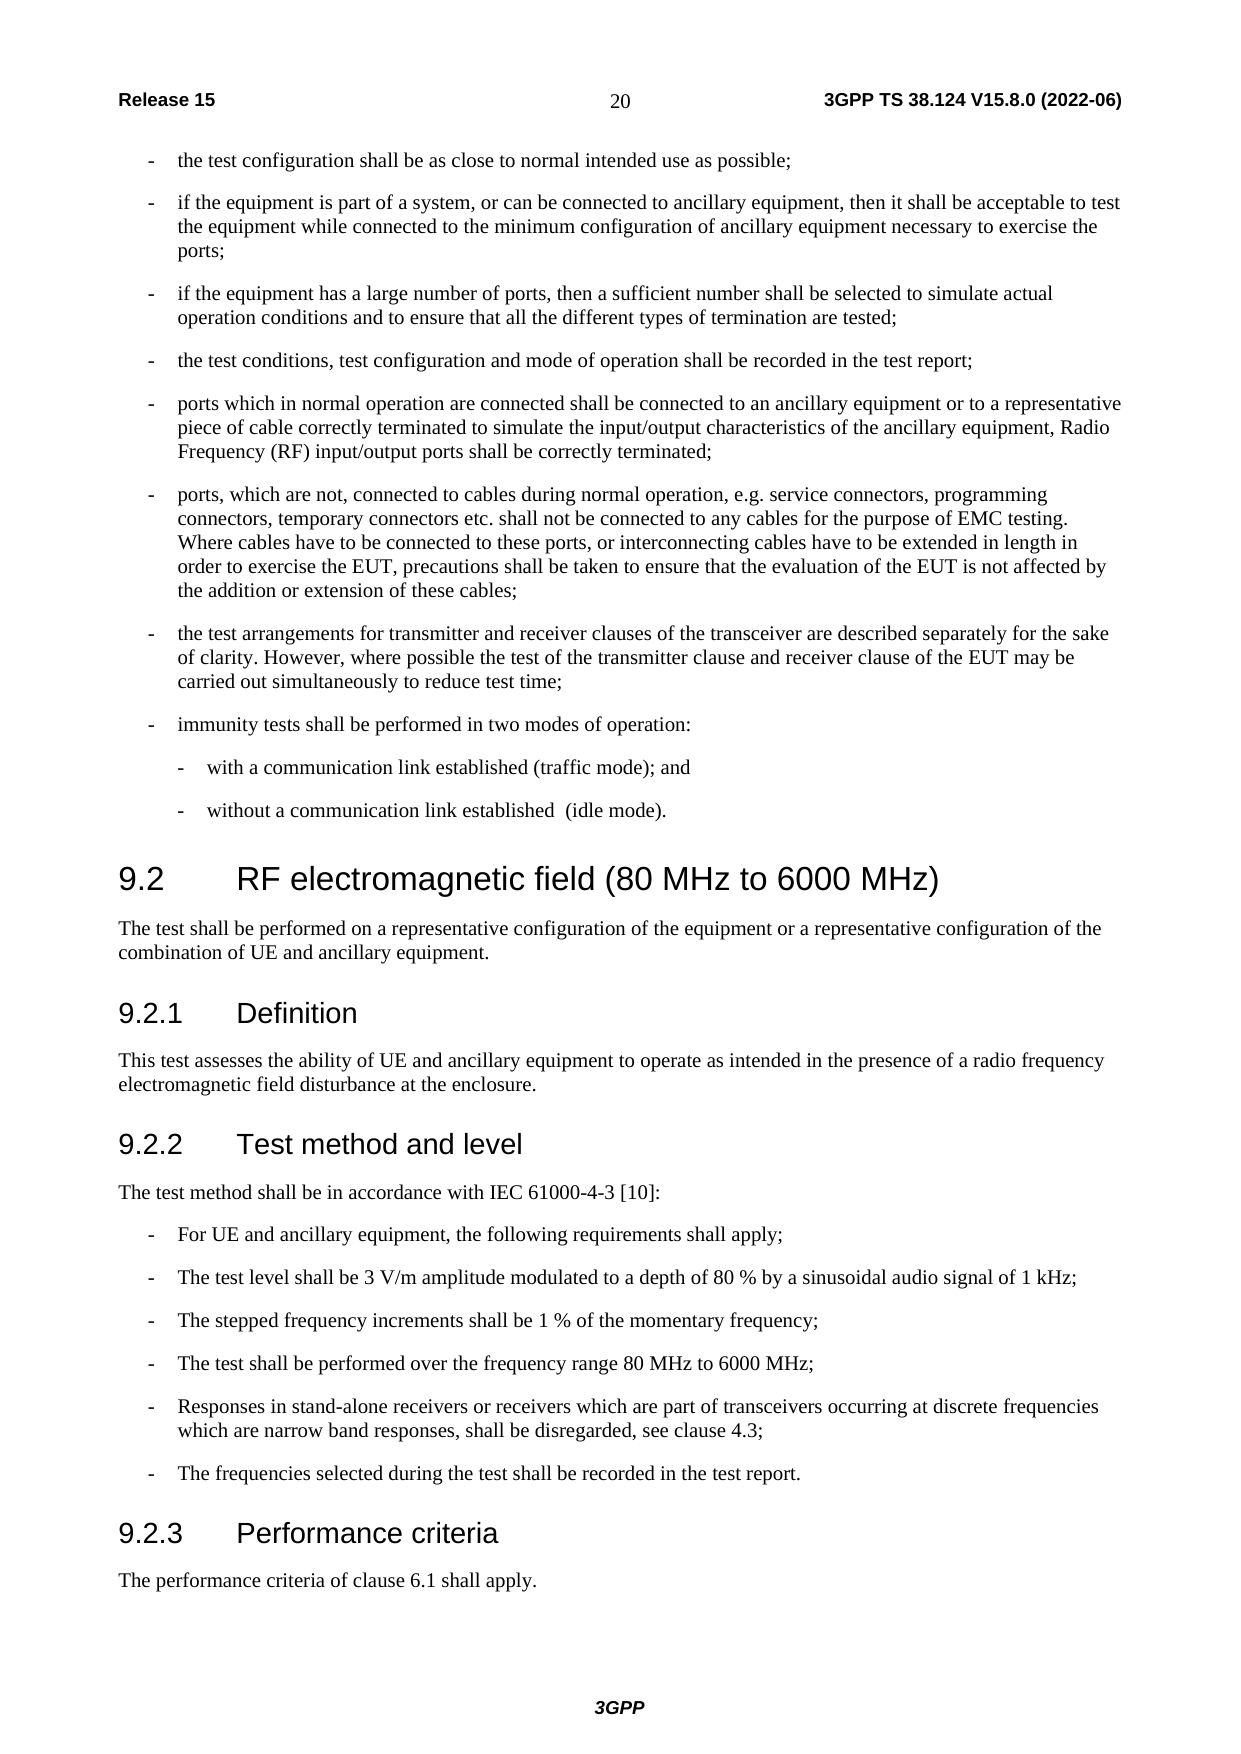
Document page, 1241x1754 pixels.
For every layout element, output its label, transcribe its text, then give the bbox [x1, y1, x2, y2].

text - The test level shall be 3 V/m amplitude modulated to a depth of 80 % by a sinusoidal audio signal of 1 kHz; [148, 1265, 1122, 1289]
text - For UE and ancillary equipment, the following requirements shall apply; [148, 1222, 1122, 1246]
text - without a communication link established (idle mode). [177, 797, 1122, 822]
text - ports, which are not, connected to cables during normal operation, e.g. service connectors, programming connectors, temporary connectors etc. shall not be connected to any cables for the purpose of EMC testing. Where cables have to be connected to these ports, or interconnecting cables have to be extended in length in order to exercise the EUT, precautions shall be taken to ensure that the evaluation of the EUT is not affected by the addition or extension of these cables; [148, 482, 1122, 602]
text - immunity tests shall be performed in two modes of operation: [148, 712, 1122, 736]
text - the test conditions, test configuration and mode of operation shall be recorded in the test report; [148, 348, 1122, 372]
text - The test shall be performed over the frequency range 80 MHz to 6000 MHz; [148, 1351, 1122, 1375]
text - The stepped frequency increments shall be 1 % of the momentary frequency; [148, 1308, 1122, 1332]
text - the test configuration shall be as close to normal intended use as possible; [148, 147, 1122, 172]
text - Responses in stand-alone receivers or receivers which are part of transceivers occurring at discrete frequencies which are narrow band responses, shall be disregarded, see clause 4.3; [148, 1394, 1122, 1442]
text - if the equipment has a large number of ports, then a sufficient number shall be selected to simulate actual operation conditions and to ensure that all the different types of termination are tested; [148, 281, 1122, 329]
subtitle 9.2.1 Definition [118, 996, 1122, 1029]
text The performance criteria of clause 6.1 shall apply. [118, 1568, 1121, 1592]
text The test method shall be in accordance with IEC 61000-4-3 [10]: [118, 1179, 1122, 1204]
text - The frequencies selected during the test shall be recorded in the test report. [148, 1461, 1122, 1484]
text This test assesses the ability of UE and ancillary equipment to operate as intended in the presence of a radio frequency electromagnetic field disturbance at the enclosure. [118, 1048, 1121, 1096]
text - if the equipment is part of a system, or can be connected to ancillary equipment, then it shall be acceptable to test the equipment while connected to the minimum configuration of ancillary equipment necessary to exercise the ports; [148, 190, 1122, 262]
text - the test arrangements for transmitter and receiver clauses of the transceiver are described separately for the sake of clarity. However, where possible the test of the transmitter clause and receiver clause of the EUT may be carried out simultaneously to reduce test time; [148, 621, 1122, 693]
text - with a communication link established (traffic mode); and [177, 755, 1122, 779]
subtitle 9.2 RF electromagnetic field (80 MHz to 6000 MHz) [118, 859, 1122, 897]
text - ports which in normal operation are connected shall be connected to an ancillary equipment or to a representative piece of cable correctly terminated to simulate the input/output characteristics of the ancillary equipment, Radio Frequency (RF) input/output ports shall be correctly terminated; [148, 391, 1122, 463]
subtitle 9.2.2 Test method and level [118, 1127, 1122, 1161]
text The test shall be performed on a representative configuration of the equipment or a representative configuration of the combination of UE and ancillary equipment. [118, 916, 1121, 964]
subtitle 9.2.3 Performance criteria [118, 1516, 1122, 1549]
